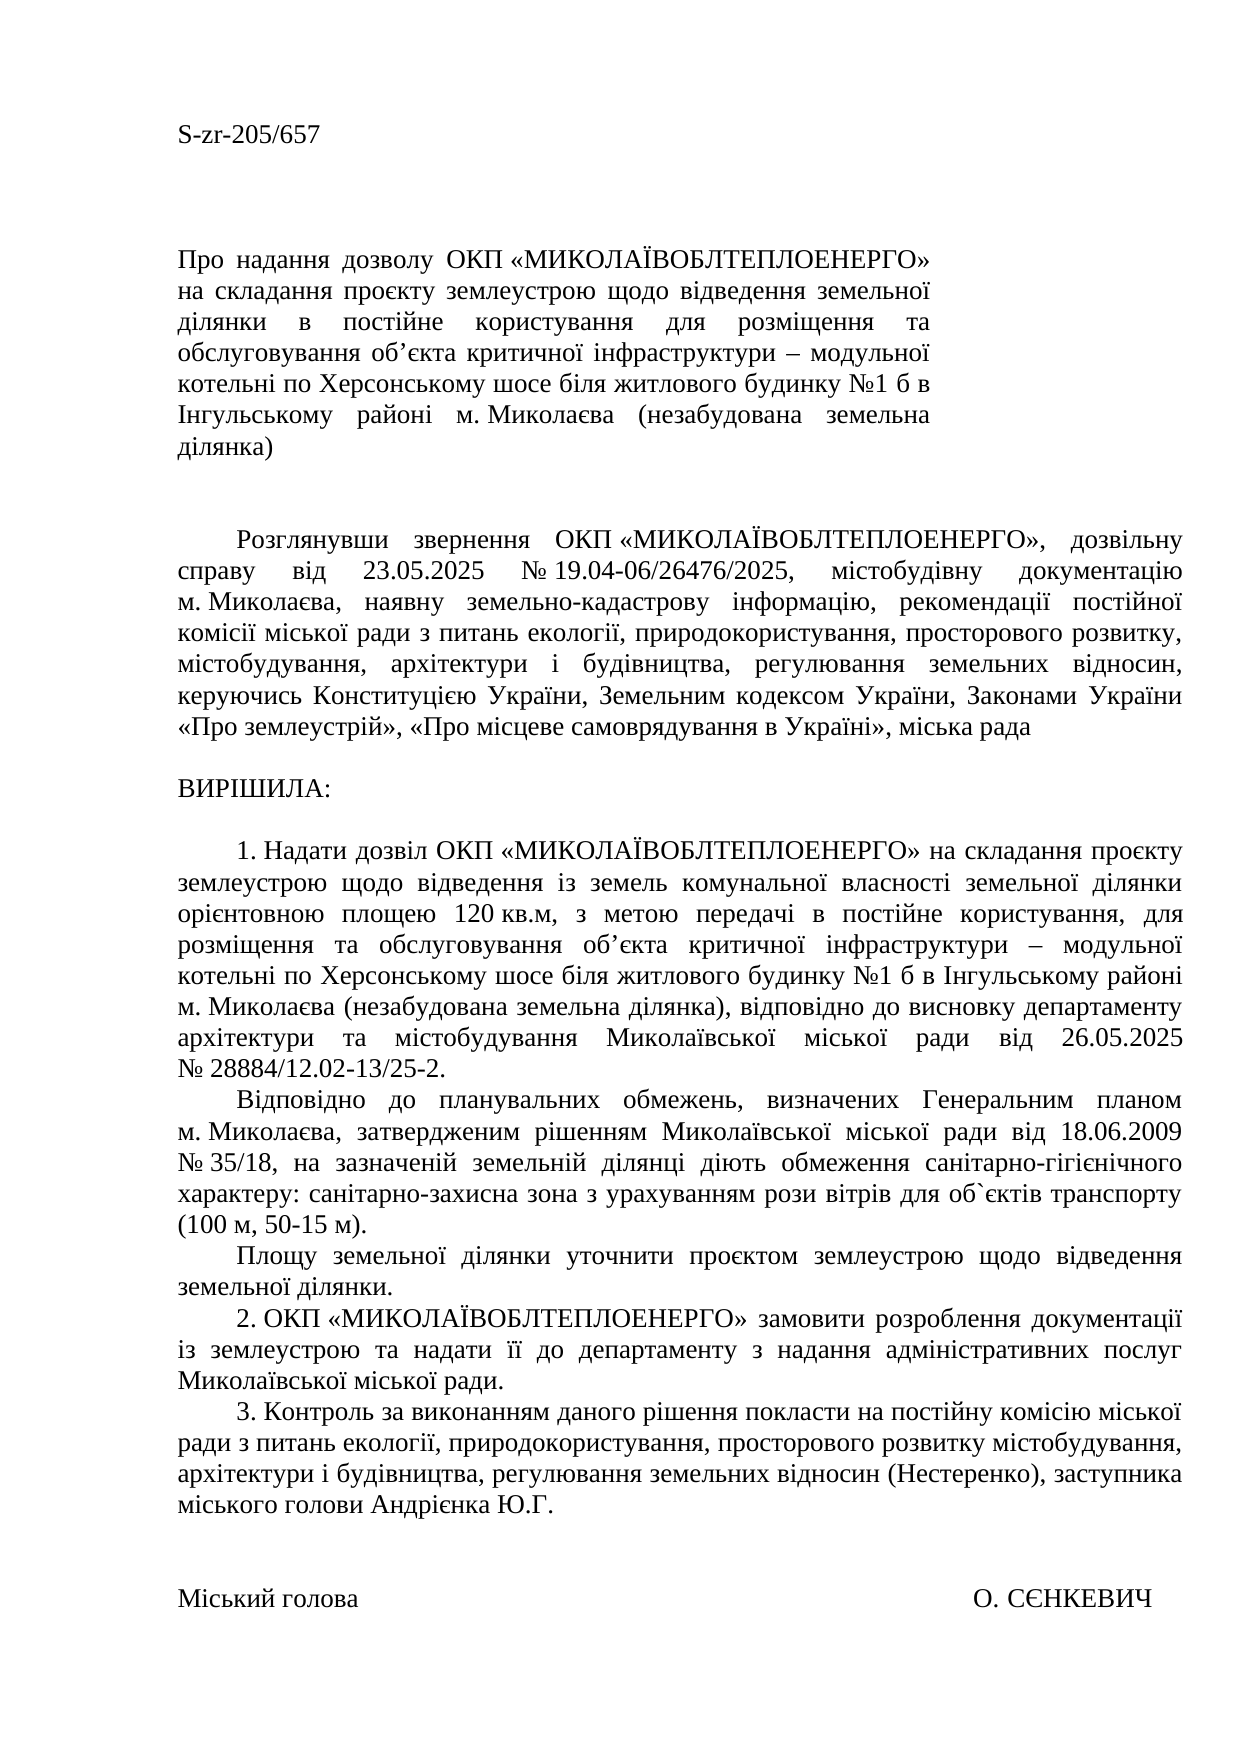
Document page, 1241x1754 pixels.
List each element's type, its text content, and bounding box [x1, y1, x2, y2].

text Міський голова О. СЄНКЕВИЧ [177, 1582, 1183, 1613]
text 2. ОКП «МИКОЛАЇВОБЛТЕПЛОЕНЕРГО» замовити розроблення документації із землеустрою та надати її до департаменту з надання адміністративних послуг Миколаївської міської ради. [177, 1302, 1183, 1395]
text 1. Надати дозвіл ОКП «МИКОЛАЇВОБЛТЕПЛОЕНЕРГО» на складання проєкту землеустрою щодо відведення із земель комунальної власності земельної ділянки орієнтовною площею 120 кв.м, з метою передачі в постійне користування, для розміщення та обслуговування об’єкта критичної інфраструктури – модульної котельні по Херсонському шосе біля житлового будинку №1 б в Інгульському районі м. Миколаєва (незабудована земельна ділянка), відповідно до висновку департаменту архітектури та містобудування Миколаївської міської ради від 26.05.2025 № 28884/12.02-13/25-2. [177, 834, 1183, 1084]
text S-zr-205/657 [177, 118, 1183, 149]
text ВИРІШИЛА: [177, 772, 1183, 803]
text Розглянувши звернення ОКП «МИКОЛАЇВОБЛТЕПЛОЕНЕРГО», дозвільну справу від 23.05.2025 № 19.04-06/26476/2025, містобудівну документацію м. Миколаєва, наявну земельно-кадастрову інформацію, рекомендації постійної комісії міської ради з питань екології, природокористування, просторового розвитку, містобудування, архітектури і будівництва, регулювання земельних відносин, керуючись Конституцією України, Земельним кодексом України, Законами України «Про землеустрій», «Про місцеве самоврядування в Україні», міська рада [177, 523, 1183, 741]
text 3. Контроль за виконанням даного рішення покласти на постійну комісію міської ради з питань екології, природокористування, просторового розвитку містобудування, архітектури і будівництва, регулювання земельних відносин (Нестеренко), заступника міського голови Андрієнка Ю.Г. [177, 1395, 1183, 1520]
text Відповідно до планувальних обмежень, визначених Генеральним планом м. Миколаєва, затвердженим рішенням Миколаївської міської ради від 18.06.2009 № 35/18, на зазначеній земельній ділянці діють обмеження санітарно-гігієнічного характеру: санітарно-захисна зона з урахуванням рози вітрів для об`єктів транспорту (100 м, 50-15 м). [177, 1084, 1183, 1239]
text Площу земельної ділянки уточнити проєктом землеустрою щодо відведення земельної ділянки. [177, 1239, 1183, 1302]
text Про надання дозволу ОКП «МИКОЛАЇВОБЛТЕПЛОЕНЕРГО» на складання проєкту землеустрою щодо відведення земельної ділянки в постійне користування для розміщення та обслуговування об’єкта критичної інфраструктури – модульної котельні по Херсонському шосе біля житлового будинку №1 б в Інгульському районі м. Миколаєва (незабудована земельна ділянка) [177, 243, 930, 461]
